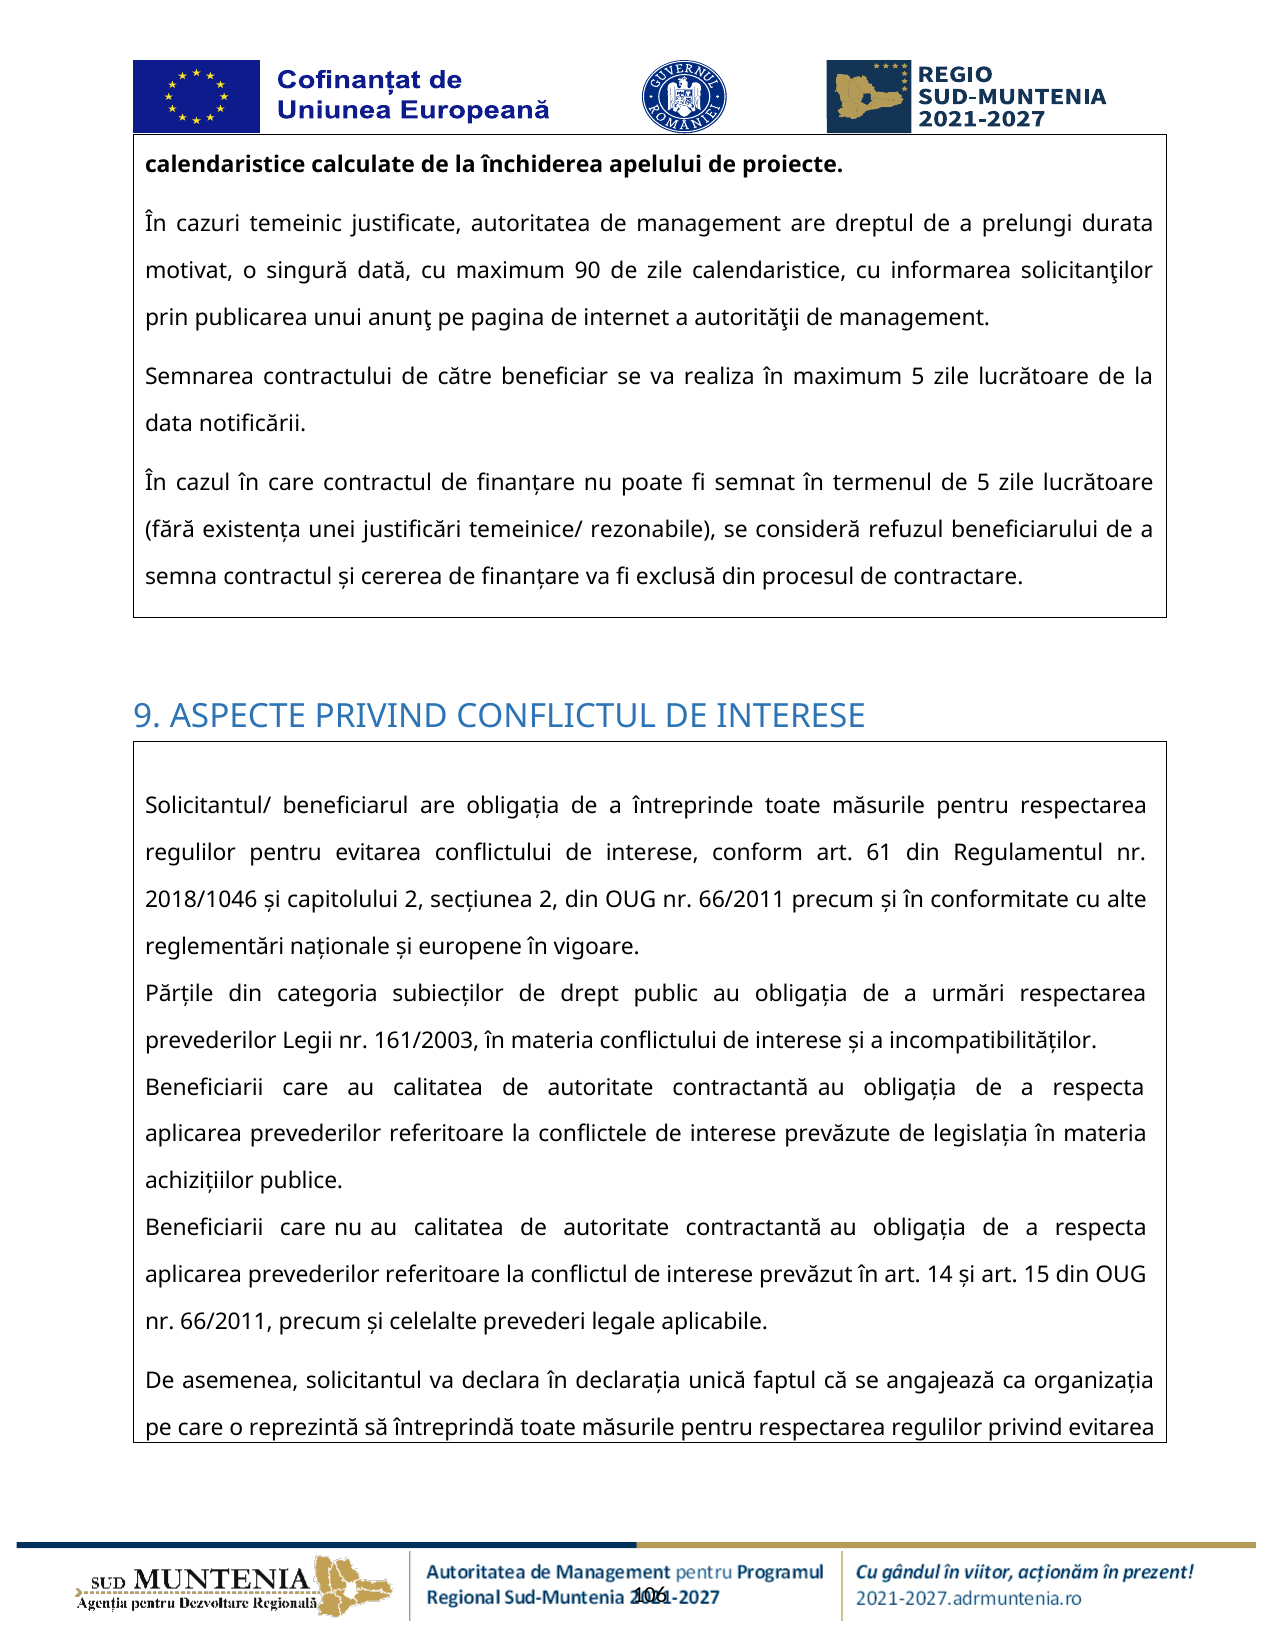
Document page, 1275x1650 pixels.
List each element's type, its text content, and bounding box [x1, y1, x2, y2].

subtitle 9. ASPECTE PRIVIND CONFLICTUL DE INTERESE [133, 692, 1167, 738]
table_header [134, 742, 1166, 1442]
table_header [134, 135, 1166, 617]
picture [16, 1542, 1257, 1622]
